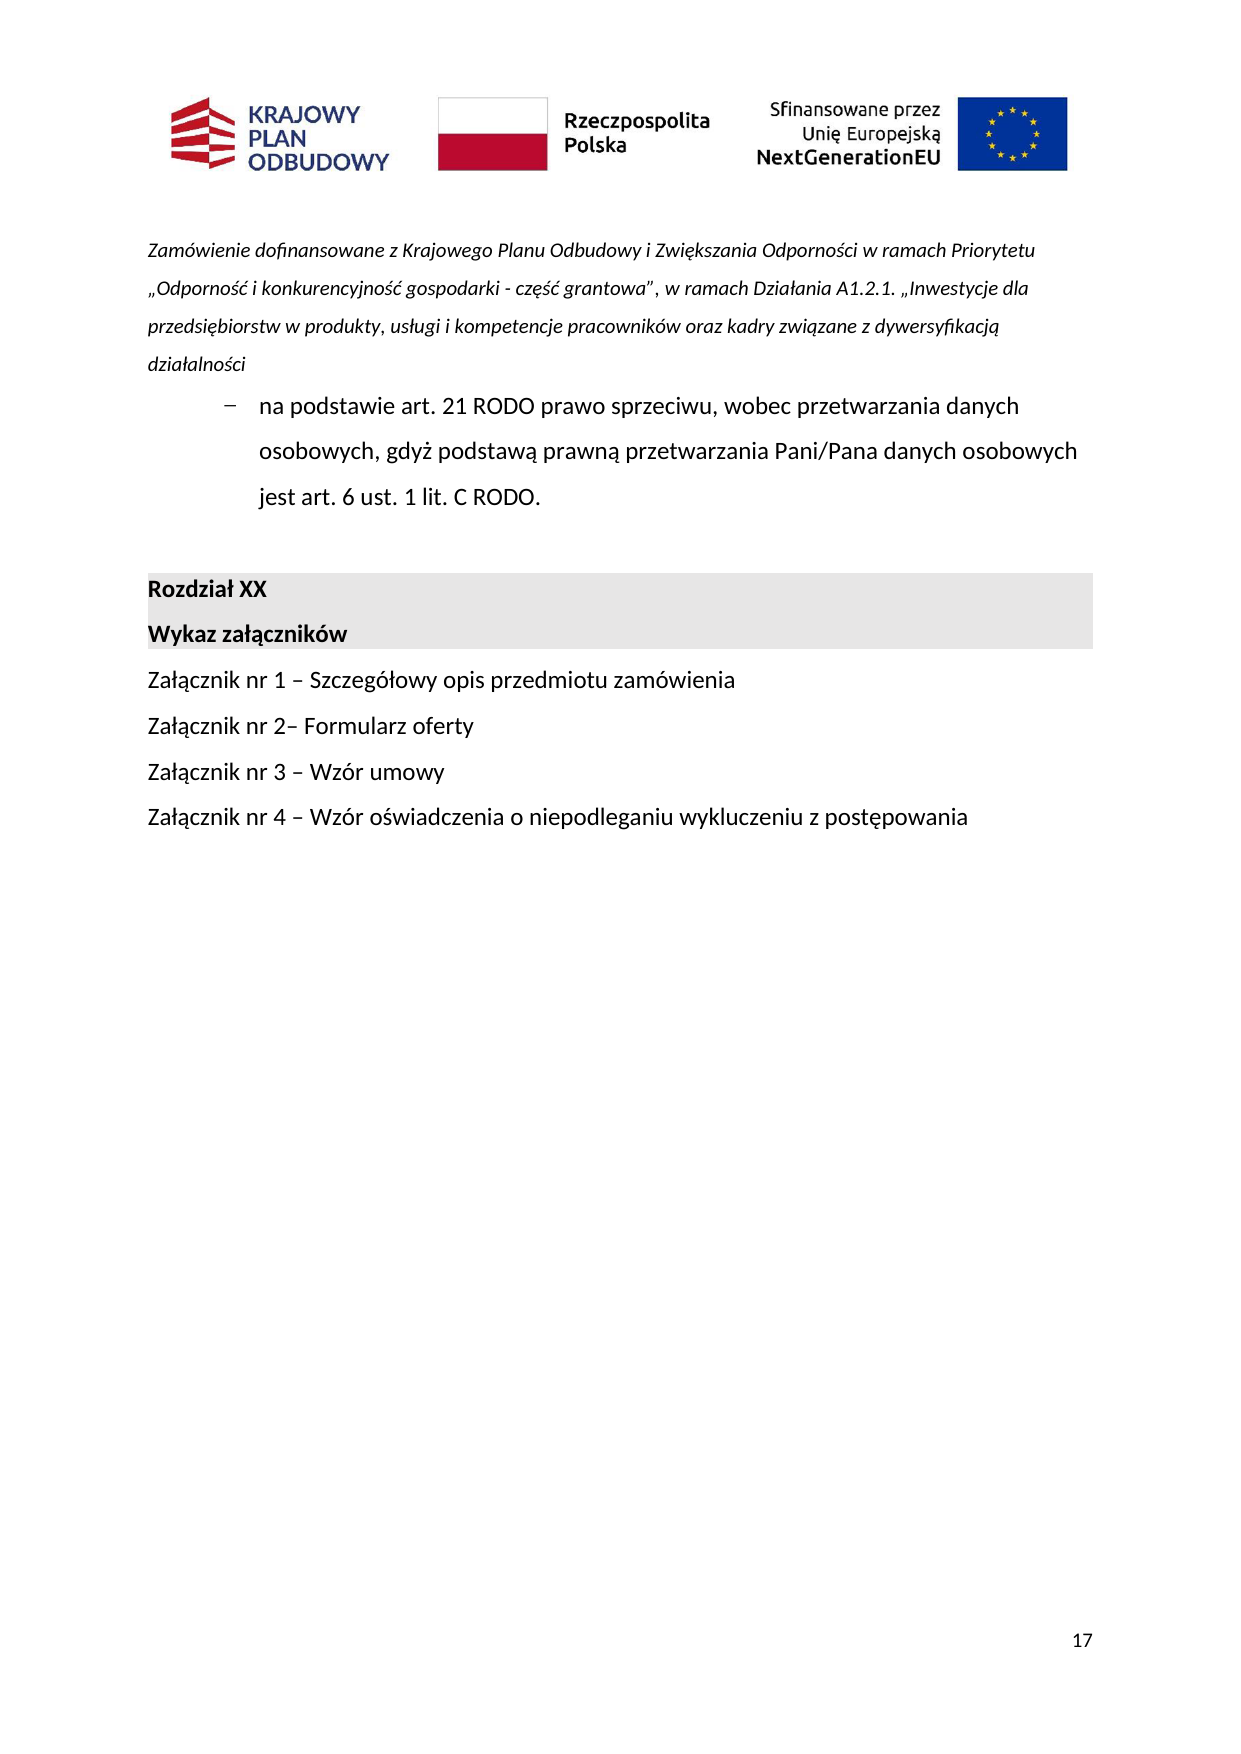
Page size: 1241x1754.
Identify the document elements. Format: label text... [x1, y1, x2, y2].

text Załącznik nr 2– Formularz oferty [148, 710, 1093, 740]
list na podstawie art. 21 RODO prawo sprzeciwu, wobec przetwarzania danych osobowych, gdyż podstawą prawną przetwarzania Pani/Pana danych osobowych jest art. 6 ust. 1 lit. C RODO. [221, 390, 1093, 512]
text Załącznik nr 1 – Szczegółowy opis przedmiotu zamówienia [148, 664, 1093, 695]
text Załącznik nr 3 – Wzór umowy [148, 756, 1093, 786]
text Rozdział XX [148, 573, 1093, 603]
text Wykaz załączników [148, 618, 1093, 649]
picture [147, 73, 1093, 195]
text Załącznik nr 4 – Wzór oświadczenia o niepodleganiu wykluczeniu z postępowania [148, 801, 1093, 832]
